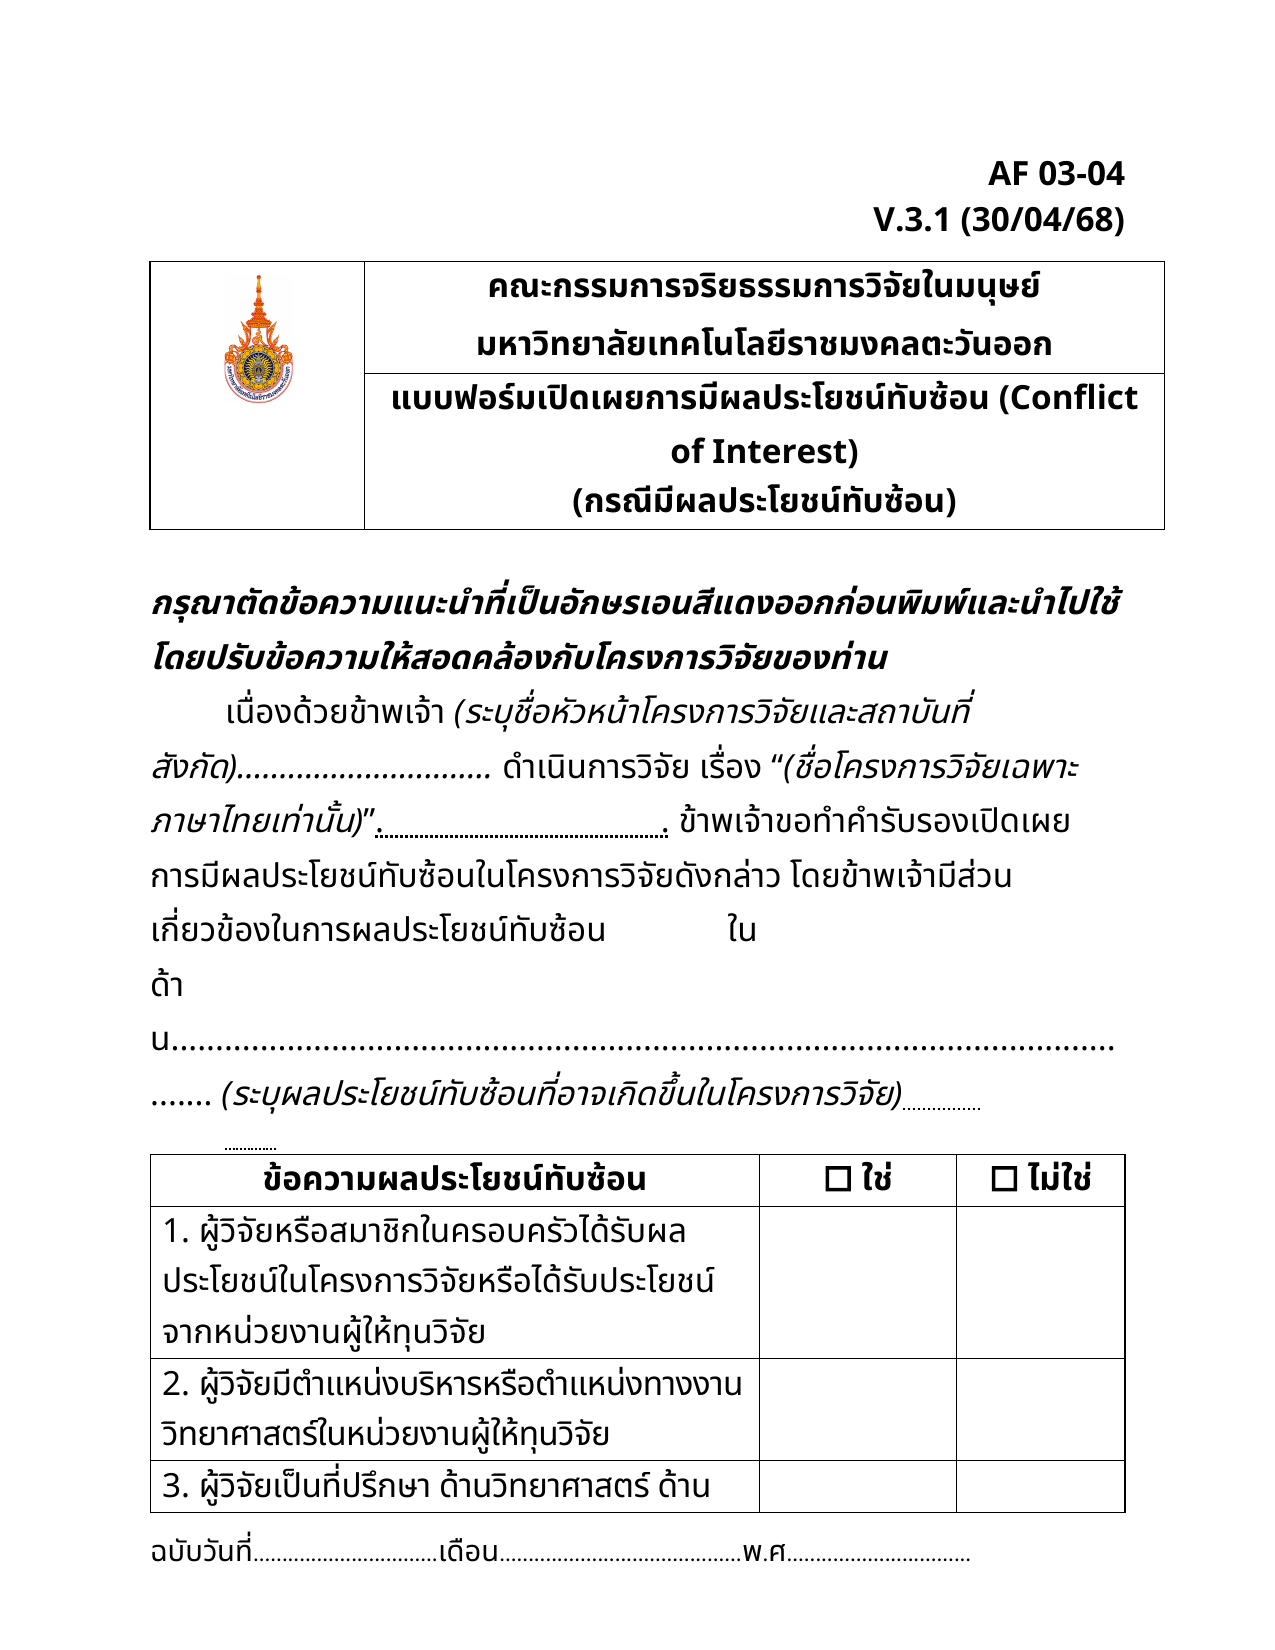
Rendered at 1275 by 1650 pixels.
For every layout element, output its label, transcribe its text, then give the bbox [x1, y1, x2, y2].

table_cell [151, 1461, 759, 1512]
text กรุณาตัดข้อความแนะนำที่เป็นอักษรเอนสีแดงออกก่อนพิมพ์และนำไปใช้ โดยปรับข้อความให้สอดคล้องกับโครงการวิจัยของท่าน [150, 579, 1125, 684]
table_cell [957, 1207, 1124, 1358]
table_cell แบบฟอร์มเปิดเผยการมีผลประโยชน์ทับซ้อน (Conflict of Interest) (กรณีมีผลประโยชน์ทับซ้อน) [365, 374, 1164, 529]
text V.3.1 (30/04/68) [150, 195, 1125, 241]
table_header ข้อความผลประโยชน์ทับซ้อน [151, 1155, 759, 1206]
table_cell 2. ผู้วิจัยมีตำแหน่งบริหารหรือตำแหน่งทางงานวิทยาศาสตร์ในหน่วยงานผู้ให้ทุนวิจัย [151, 1359, 759, 1460]
table_header [151, 262, 364, 529]
table_cell [957, 1461, 1124, 1512]
table_cell [760, 1359, 956, 1460]
table_cell 1. ผู้วิจัยหรือสมาชิกในครอบครัวได้รับผลประโยชน์ในโครงการวิจัยหรือได้รับประโยชน์จากหน่วยงานผู้ให้ทุนวิจัย [151, 1207, 759, 1358]
table_header คณะกรรมการจริยธรรมการวิจัยในมนุษย์ มหาวิทยาลัยเทคโนโลยีราชมงคลตะวันออก [365, 262, 1164, 372]
table_cell [760, 1461, 956, 1512]
table_header ใช่ [760, 1155, 956, 1206]
table_cell [760, 1207, 956, 1358]
text เนื่องด้วยข้าพเจ้า (ระบุชื่อหัวหน้าโครงการวิจัยและสถาบันที่สังกัด).............................. ดำเนินการวิจัย เรื่อง “(ชื่อโครงการวิจัยเฉพาะภาษาไทยเท่านั้น)”. . ข้าพเจ้าขอทำคำรับรองเปิดเผย การมีผลประโยชน์ทับซ้อนในโครงการวิจัยดังกล่าว โดยข้าพเจ้ามีส่วนเกี่ยวข้องในการผลประโยชน์ทับซ้อน ในด้าน................................................................................................................. (ระบุผลประโยชน์ทับซ้อนที่อาจเกิดขึ้นในโครงการวิจัย) [150, 688, 1125, 1120]
text AF 03-04 [150, 150, 1125, 195]
table_header ไม่ใช่ [957, 1155, 1124, 1206]
table_cell [957, 1359, 1124, 1460]
